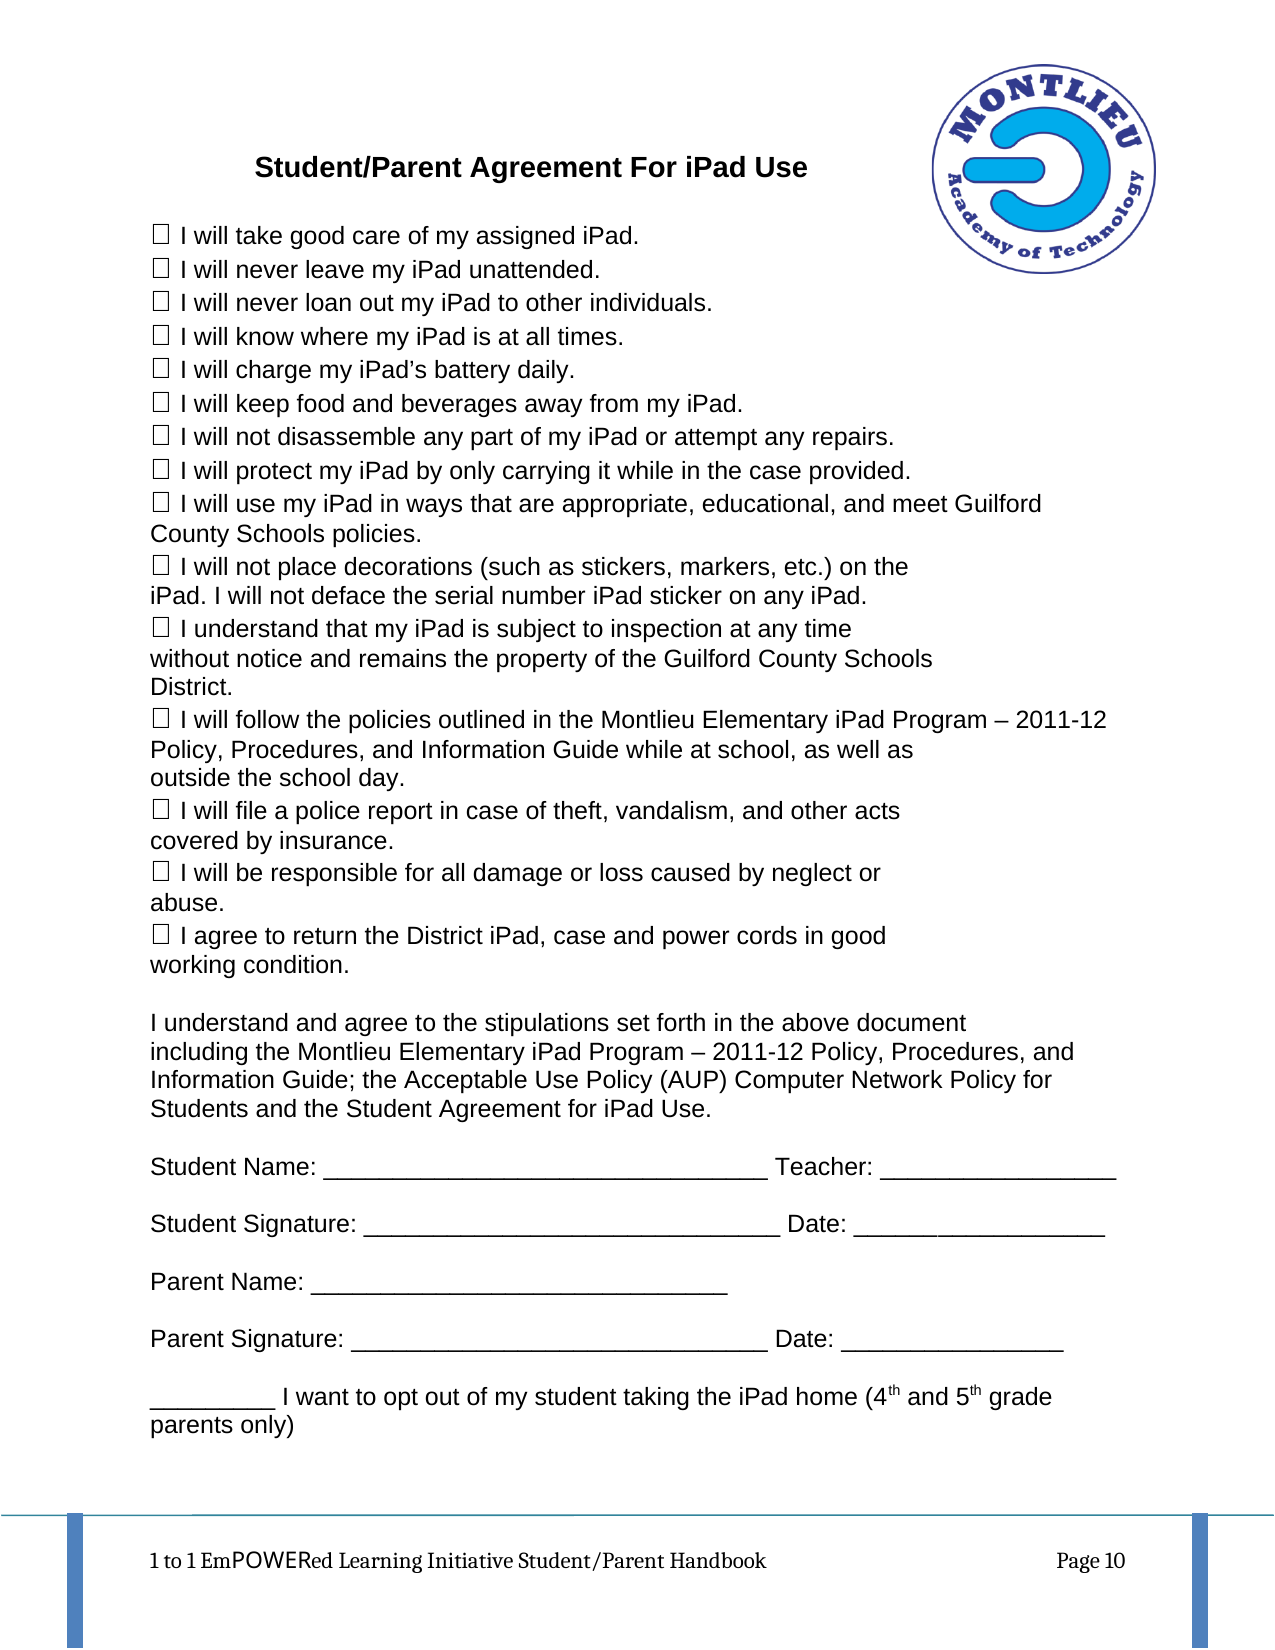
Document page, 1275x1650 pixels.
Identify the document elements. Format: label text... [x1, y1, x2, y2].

text without notice and remains the property of the Guilford County Schools [150, 643, 1125, 672]
text  I will not disassemble any part of my iPad or attempt any repairs. [150, 418, 1125, 452]
text  I will know where my iPad is at all times. [150, 318, 1125, 351]
text  I will never leave my iPad unattended. [150, 251, 1125, 284]
text  I will not place decorations (such as stickers, markers, etc.) on the [150, 548, 1125, 581]
text _________ I want to opt out of my student taking the iPad home (4th and 5th grade parents only) [150, 1381, 1125, 1439]
text  I understand that my iPad is subject to inspection at any time [150, 610, 1125, 643]
text Students and the Student Agreement for iPad Use. [150, 1094, 1125, 1123]
text Parent Name: ______________________________ [150, 1266, 1125, 1295]
text Student/Parent Agreement For iPad Use [150, 150, 931, 183]
text District. [150, 672, 1125, 701]
text working condition. [150, 950, 1125, 979]
text Policy, Procedures, and Information Guide while at school, as well as [150, 734, 1125, 763]
text  I will never loan out my iPad to other individuals. [150, 284, 1125, 318]
text Parent Signature: ______________________________ Date: ________________ [150, 1324, 1125, 1353]
text  I will charge my iPad’s battery daily. [150, 351, 1125, 385]
text outside the school day. [150, 763, 1125, 792]
text Student Signature: ______________________________ Date: __________________ [150, 1209, 1125, 1238]
text abuse. [150, 888, 1125, 917]
text Student Name: ________________________________ Teacher: _________________ [150, 1151, 1125, 1180]
text  I will follow the policies outlined in the Montlieu Elementary iPad Program – 2011-12 [150, 701, 1125, 734]
picture [931, 64, 1156, 274]
text  I will keep food and beverages away from my iPad. [150, 385, 1125, 418]
text  I agree to return the District iPad, case and power cords in good [150, 917, 1125, 950]
text I understand and agree to the stipulations set forth in the above document [150, 1008, 1125, 1036]
text  I will file a police report in case of theft, vandalism, and other acts [150, 792, 1125, 826]
text  I will use my iPad in ways that are appropriate, educational, and meet Guilford County Schools policies. [150, 485, 1125, 548]
text iPad. I will not deface the serial number iPad sticker on any iPad. [150, 581, 1125, 610]
text  I will take good care of my assigned iPad. [150, 217, 931, 251]
text including the Montlieu Elementary iPad Program – 2011-12 Policy, Procedures, and Information Guide; the Acceptable Use Policy (AUP) Computer Network Policy for [150, 1036, 1125, 1094]
text covered by insurance. [150, 826, 1125, 854]
text  I will protect my iPad by only carrying it while in the case provided. [150, 452, 1125, 485]
text  I will be responsible for all damage or loss caused by neglect or [150, 854, 1125, 888]
